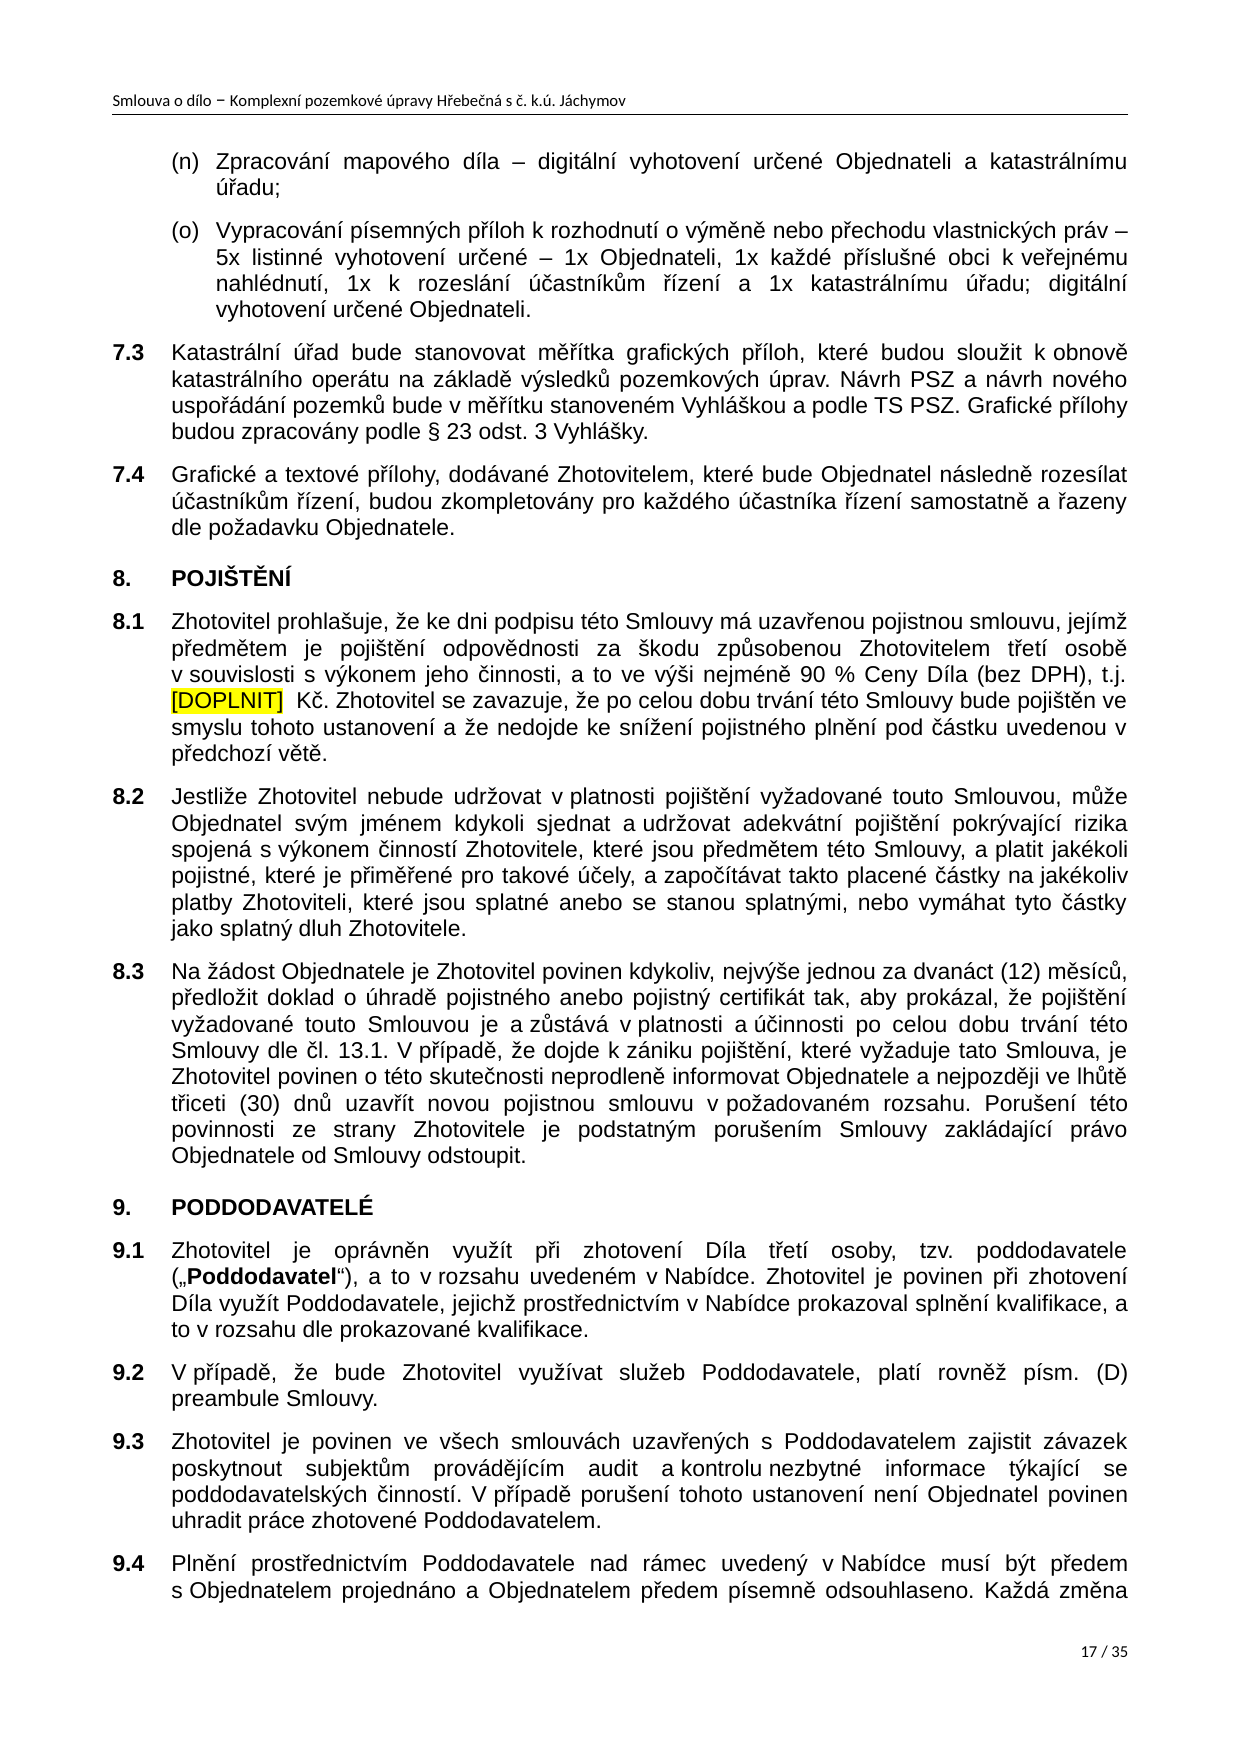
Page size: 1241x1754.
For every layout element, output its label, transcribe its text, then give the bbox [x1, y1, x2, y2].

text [112, 1550, 1128, 1603]
text Katastrální úřad bude stanovovat měřítka grafických příloh, které budou sloužit k obnově katastrálního operátu na základě výsledků pozemkových úprav. Návrh PSZ a návrh nového uspořádání pozemků bude v měřítku stanoveném Vyhláškou a podle TS PSZ. Grafické přílohy budou zpracovány podle § 23 odst. 3 Vyhlášky. [112, 339, 1128, 444]
text Zhotovitel prohlašuje, že ke dni podpisu této Smlouvy má uzavřenou pojistnou smlouvu, jejímž předmětem je pojištění odpovědnosti za škodu způsobenou Zhotovitelem třetí osobě v souvislosti s výkonem jeho činnosti, a to ve výši nejméně 90 % Ceny Díla (bez DPH), t.j. [DOPLNIT] Kč. Zhotovitel se zavazuje, že po celou dobu trvání této Smlouvy bude pojištěn ve smyslu tohoto ustanovení a že nedojde ke snížení pojistného plnění pod částku uvedenou v předchozí větě. [112, 608, 1128, 766]
text Pojištění [112, 565, 1128, 592]
list Zpracování mapového díla – digitální vyhotovení určené Objednateli a katastrálnímu úřadu; [171, 148, 1128, 200]
text V případě, že bude Zhotovitel využívat služeb Poddodavatele, platí rovněž písm. (D) preambule Smlouvy. [112, 1359, 1128, 1412]
text Na žádost Objednatele je Zhotovitel povinen kdykoliv, nejvýše jednou za dvanáct (12) měsíců, předložit doklad o úhradě pojistného anebo pojistný certifikát tak, aby prokázal, že pojištění vyžadované touto Smlouvou je a zůstává v platnosti a účinnosti po celou dobu trvání této Smlouvy dle čl. 13.1. V případě, že dojde k zániku pojištění, které vyžaduje tato Smlouva, je Zhotovitel povinen o této skutečnosti neprodleně informovat Objednatele a nejpozději ve lhůtě třiceti (30) dnů uzavřít novou pojistnou smlouvu v požadovaném rozsahu. Porušení této povinnosti ze strany Zhotovitele je podstatným porušením Smlouvy zakládající právo Objednatele od Smlouvy odstoupit. [112, 958, 1128, 1169]
list Vypracování písemných příloh k rozhodnutí o výměně nebo přechodu vlastnických práv – 5x listinné vyhotovení určené – 1x Objednateli, 1x každé příslušné obci k veřejnému nahlédnutí, 1x k rozeslání účastníkům řízení a 1x katastrálnímu úřadu; digitální vyhotovení určené Objednateli. [171, 217, 1128, 322]
text Zhotovitel je oprávněn využít při zhotovení Díla třetí osoby, tzv. poddodavatele („Poddodavatel“), a to v rozsahu uvedeném v Nabídce. Zhotovitel je povinen při zhotovení Díla využít Poddodavatele, jejichž prostřednictvím v Nabídce prokazoval splnění kvalifikace, a to v rozsahu dle prokazované kvalifikace. [112, 1237, 1128, 1342]
text Poddodavatelé [112, 1194, 1128, 1220]
text Grafické a textové přílohy, dodávané Zhotovitelem, které bude Objednatel následně rozesílat účastníkům řízení, budou zkompletovány pro každého účastníka řízení samostatně a řazeny dle požadavku Objednatele. [112, 461, 1128, 540]
text Zhotovitel je povinen ve všech smlouvách uzavřených s Poddodavatelem zajistit závazek poskytnout subjektům provádějícím audit a kontrolu nezbytné informace týkající se poddodavatelských činností. V případě porušení tohoto ustanovení není Objednatel povinen uhradit práce zhotovené Poddodavatelem. [112, 1428, 1128, 1534]
text Jestliže Zhotovitel nebude udržovat v platnosti pojištění vyžadované touto Smlouvou, může Objednatel svým jménem kdykoli sjednat a udržovat adekvátní pojištění pokrývající rizika spojená s výkonem činností Zhotovitele, které jsou předmětem této Smlouvy, a platit jakékoli pojistné, které je přiměřené pro takové účely, a započítávat takto placené částky na jakékoliv platby Zhotoviteli, které jsou splatné anebo se stanou splatnými, nebo vymáhat tyto částky jako splatný dluh Zhotovitele. [112, 783, 1128, 941]
